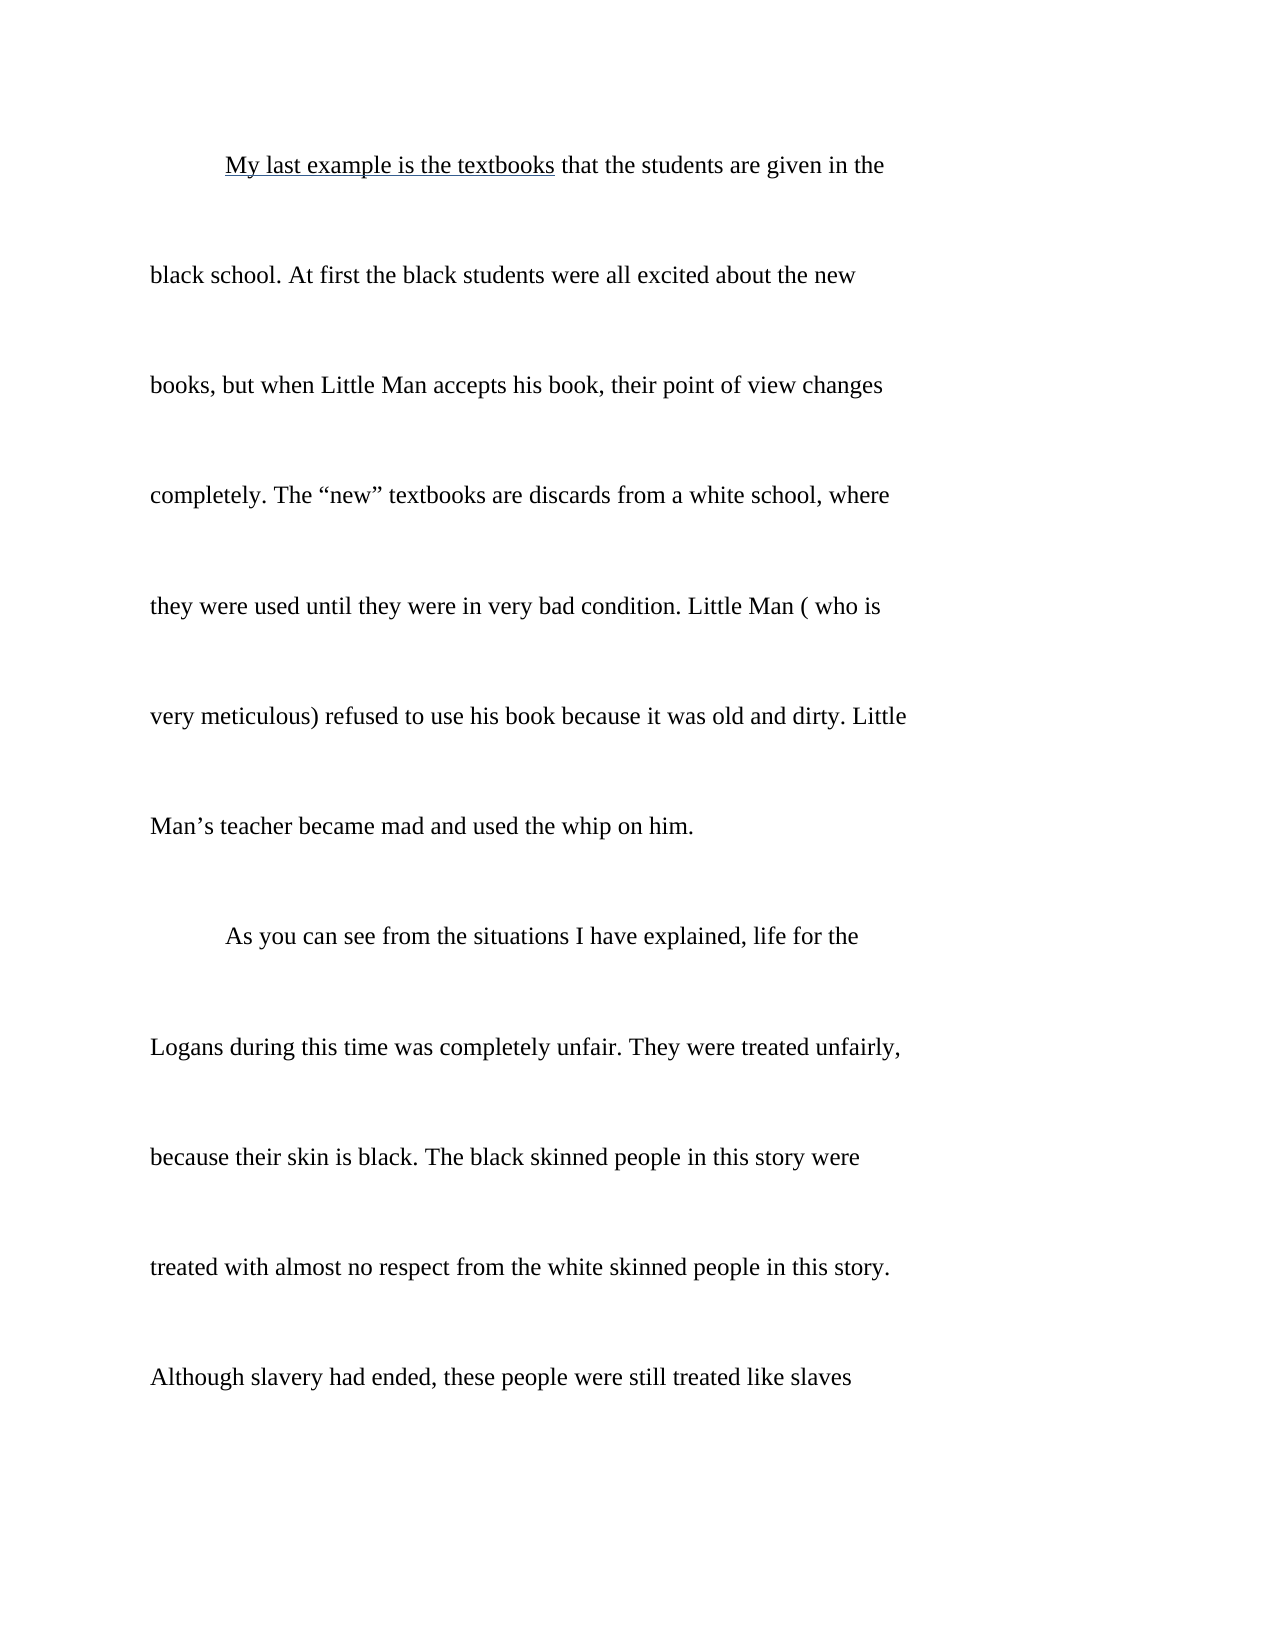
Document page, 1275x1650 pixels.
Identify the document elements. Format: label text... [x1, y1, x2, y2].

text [150, 921, 909, 1417]
text My last example is the textbooks that the students are given in the black school. At first the black students were all excited about the new books, but when Little Man accepts his book, their point of view changes completely. The “new” textbooks are discards from a white school, where they were used until they were in very bad condition. Little Man ( who is very meticulous) refused to use his book because it was old and dirty. Little Man’s teacher became mad and used the whip on him. [150, 150, 909, 866]
